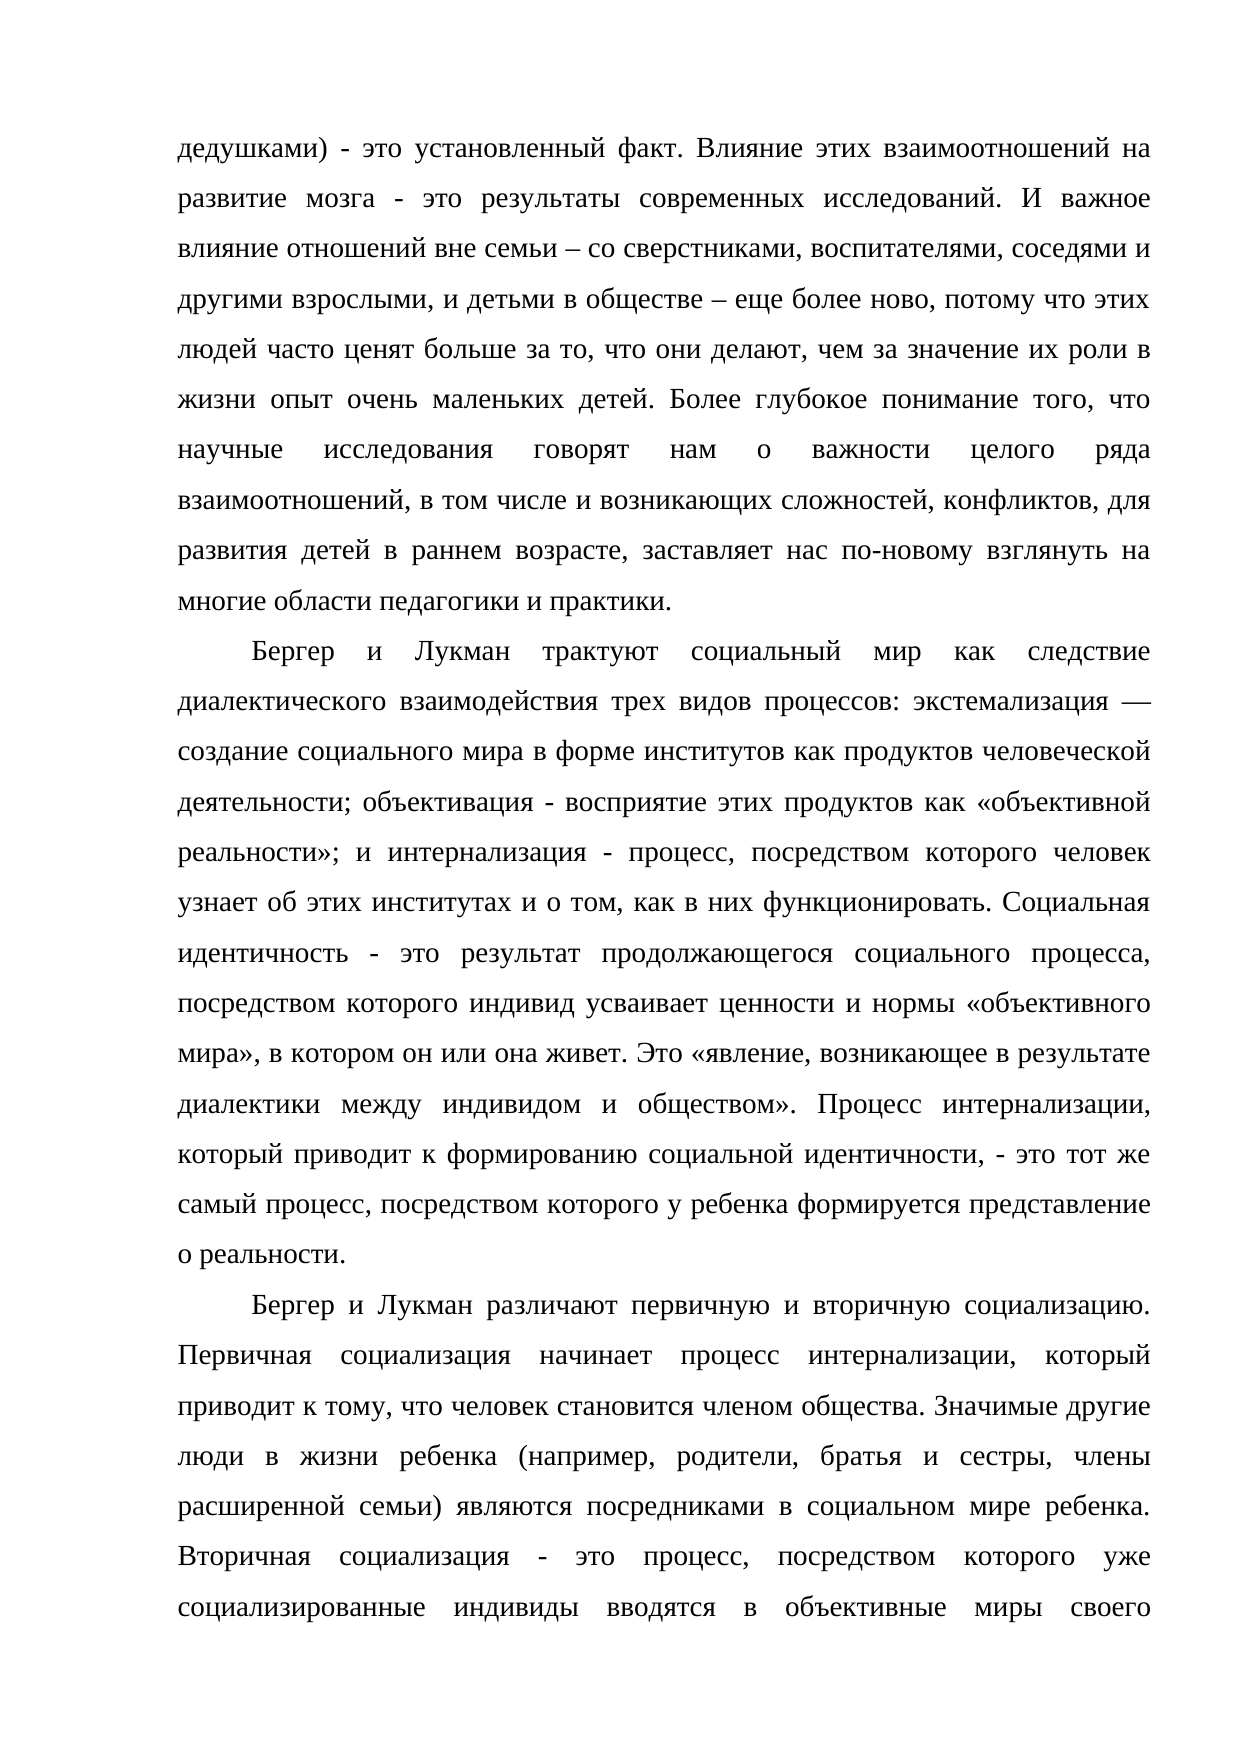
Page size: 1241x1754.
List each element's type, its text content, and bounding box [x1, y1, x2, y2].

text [177, 130, 1152, 616]
text Бергер и Лукман трактуют социальный мир как следствие диалектического взаимодействия трех видов процессов: экстемализация — создание социального мира в форме институтов как продуктов человеческой деятельности; объективация - восприятие этих продуктов как «объективной реальности»; и интернализация - процесс, посредством которого человек узнает об этих институтах и о том, как в них функционировать. Социальная идентичность - это результат продолжающегося социального процесса, посредством которого индивид усваивает ценности и нормы «объективного мира», в котором он или она живет. Это «явление, возникающее в результате диалектики между индивидом и обществом». Процесс интернализации, который приводит к формированию социальной идентичности, - это тот же самый процесс, посредством которого у ребенка формируется представление о реальности. [177, 633, 1152, 1270]
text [177, 1287, 1152, 1622]
